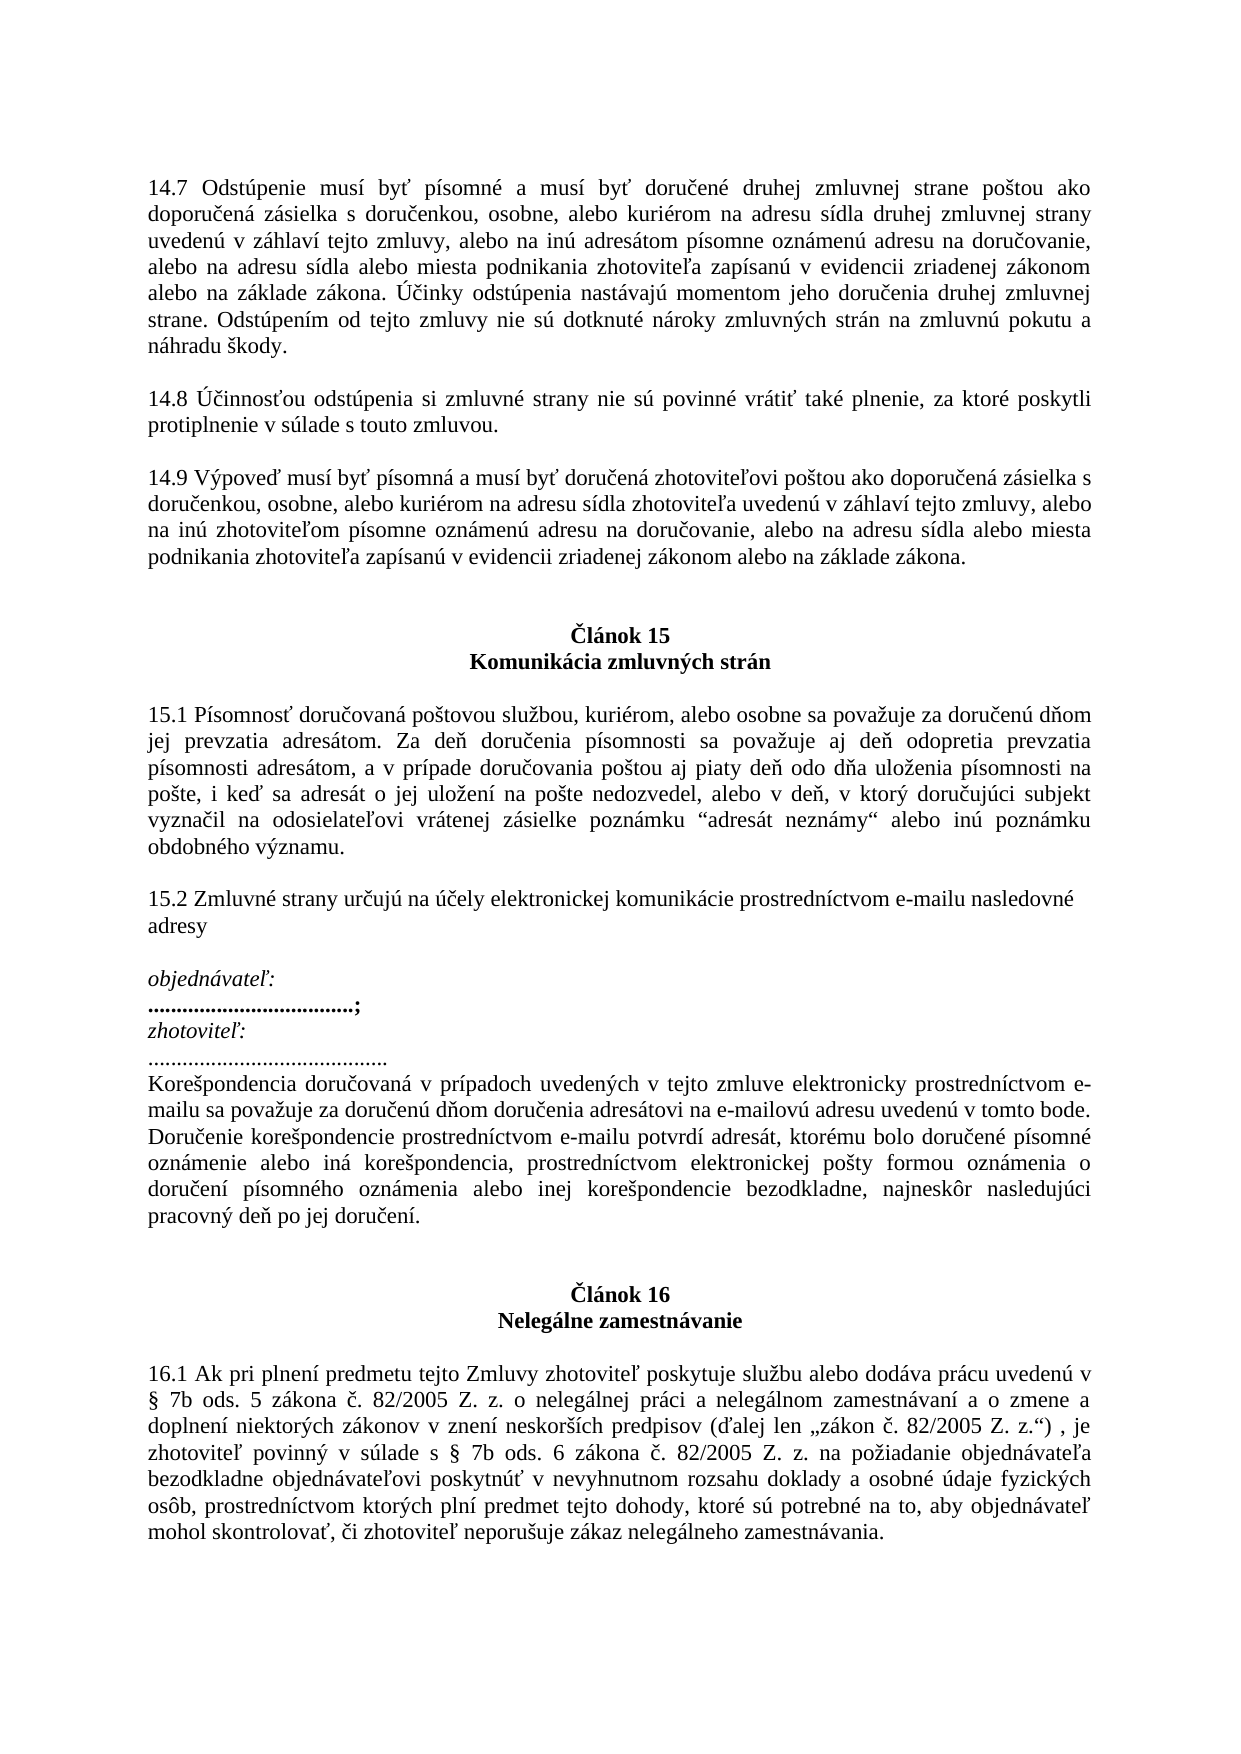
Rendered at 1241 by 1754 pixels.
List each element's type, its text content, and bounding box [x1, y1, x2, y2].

text ....................................; [148, 991, 1093, 1017]
text 15.1 Písomnosť doručovaná poštovou službou, kuriérom, alebo osobne sa považuje za doručenú dňom jej prevzatia adresátom. Za deň doručenia písomnosti sa považuje aj deň odopretia prevzatia písomnosti adresátom, a v prípade doručovania poštou aj piaty deň odo dňa uloženia písomnosti na pošte, i keď sa adresát o jej uložení na pošte nedozvedel, alebo v deň, v ktorý doručujúci subjekt vyznačil na odosielateľovi vrátenej zásielke poznámku “adresát neznámy“ alebo inú poznámku obdobného významu. [148, 701, 1093, 859]
text zhotoviteľ: [148, 1017, 1093, 1044]
text Nelegálne zamestnávanie [148, 1307, 1093, 1333]
text Článok 16 [148, 1281, 1093, 1307]
text Článok 15 [148, 622, 1093, 648]
text Komunikácia zmluvných strán [148, 648, 1093, 675]
text 14.9 Výpoveď musí byť písomná a musí byť doručená zhotoviteľovi poštou ako doporučená zásielka s doručenkou, osobne, alebo kuriérom na adresu sídla zhotoviteľa uvedenú v záhlaví tejto zmluvy, alebo na inú zhotoviteľom písomne oznámenú adresu na doručovanie, alebo na adresu sídla alebo miesta podnikania zhotoviteľa zapísanú v evidencii zriadenej zákonom alebo na základe zákona. [148, 464, 1093, 569]
text .......................................... [148, 1044, 1093, 1070]
text 15.2 Zmluvné strany určujú na účely elektronickej komunikácie prostredníctvom e-mailu nasledovné adresy [148, 886, 1093, 938]
text 14.7 Odstúpenie musí byť písomné a musí byť doručené druhej zmluvnej strane poštou ako doporučená zásielka s doručenkou, osobne, alebo kuriérom na adresu sídla druhej zmluvnej strany uvedenú v záhlaví tejto zmluvy, alebo na inú adresátom písomne oznámenú adresu na doručovanie, alebo na adresu sídla alebo miesta podnikania zhotoviteľa zapísanú v evidencii zriadenej zákonom alebo na základe zákona. Účinky odstúpenia nastávajú momentom jeho doručenia druhej zmluvnej strane. Odstúpením od tejto zmluvy nie sú dotknuté nároky zmluvných strán na zmluvnú pokutu a náhradu škody. [148, 174, 1093, 358]
text objednávateľ: [148, 964, 1093, 991]
text 14.8 Účinnosťou odstúpenia si zmluvné strany nie sú povinné vrátiť také plnenie, za ktoré poskytli protiplnenie v súlade s touto zmluvou. [148, 385, 1093, 437]
text Korešpondencia doručovaná v prípadoch uvedených v tejto zmluve elektronicky prostredníctvom e-mailu sa považuje za doručenú dňom doručenia adresátovi na e-mailovú adresu uvedenú v tomto bode. Doručenie korešpondencie prostredníctvom e-mailu potvrdí adresát, ktorému bolo doručené písomné oznámenie alebo iná korešpondencia, prostredníctvom elektronickej pošty formou oznámenia o doručení písomného oznámenia alebo inej korešpondencie bezodkladne, najneskôr nasledujúci pracovný deň po jej doručení. [148, 1070, 1093, 1228]
text 16.1 Ak pri plnení predmetu tejto Zmluvy zhotoviteľ poskytuje službu alebo dodáva prácu uvedenú v § 7b ods. 5 zákona č. 82/2005 Z. z. o nelegálnej práci a nelegálnom zamestnávaní a o zmene a doplnení niektorých zákonov v znení neskorších predpisov (ďalej len „zákon č. 82/2005 Z. z.“) , je zhotoviteľ povinný v súlade s § 7b ods. 6 zákona č. 82/2005 Z. z. na požiadanie objednávateľa bezodkladne objednávateľovi poskytnúť v nevyhnutnom rozsahu doklady a osobné údaje fyzických osôb, prostredníctvom ktorých plní predmet tejto dohody, ktoré sú potrebné na to, aby objednávateľ mohol skontrolovať, či zhotoviteľ neporušuje zákaz nelegálneho zamestnávania. [148, 1360, 1093, 1544]
